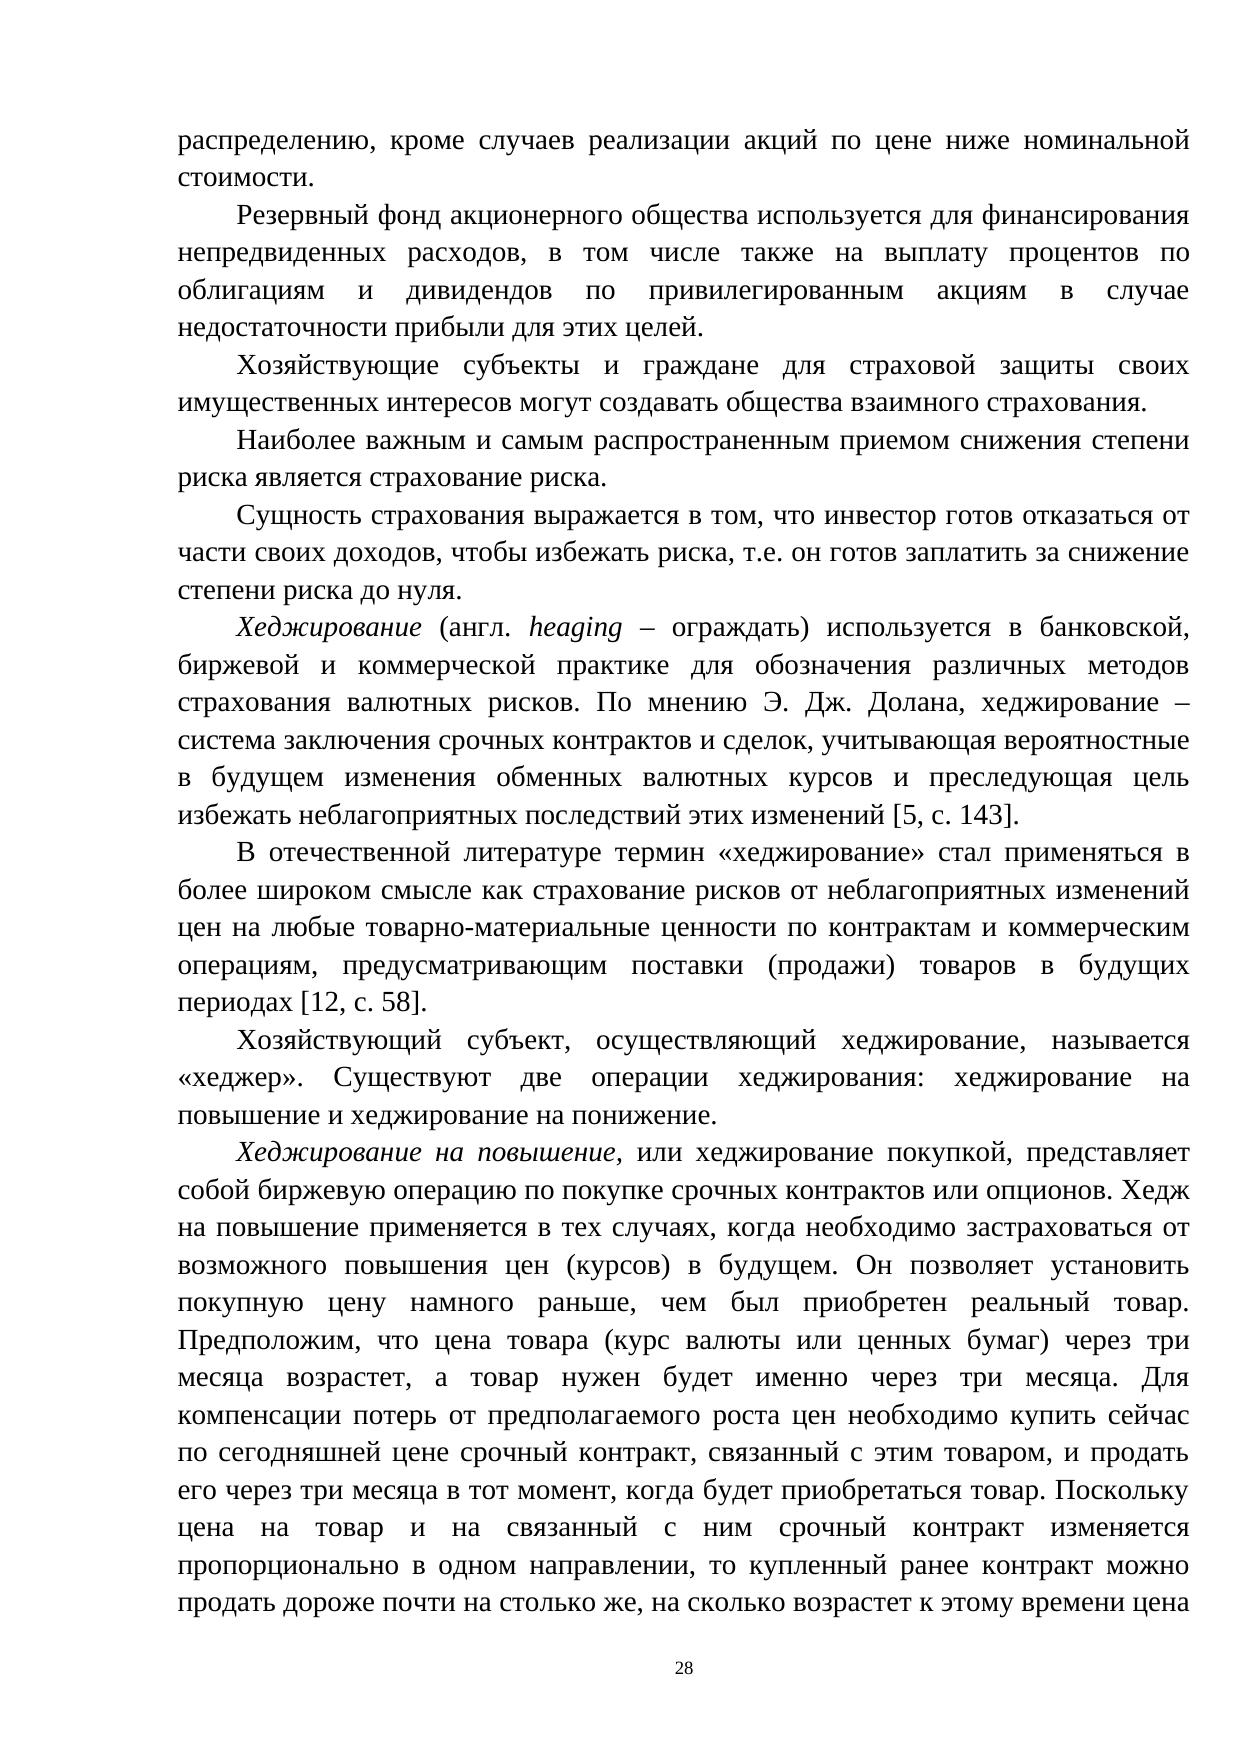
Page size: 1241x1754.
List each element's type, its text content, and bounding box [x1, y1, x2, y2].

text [177, 118, 1191, 193]
text Хозяйствующий субъект, осуществляющий хеджирование, называется «хеджер». Существуют две операции хеджирования: хеджирование на повышение и хеджирование на понижение. [177, 1018, 1191, 1131]
text Наиболее важным и самым распространенным приемом снижения степени риска является страхование риска. [177, 418, 1191, 493]
text Хеджирование (англ. heaging – ограждать) используется в банковской, биржевой и коммерческой практике для обозначения различных методов страхования валютных рисков. По мнению Э. Дж. Долана, хеджирование – система заключения срочных контрактов и сделок, учитывающая вероятностные в будущем изменения обменных валютных курсов и преследующая цель избежать неблагоприятных последствий этих изменений [5, с. 143]. [177, 606, 1191, 831]
text Резервный фонд акционерного общества используется для финансирования непредвиденных расходов, в том числе также на выплату процентов по облигациям и дивидендов по привилегированным акциям в случае недостаточности прибыли для этих целей. [177, 193, 1191, 343]
text В отечественной литературе термин «хеджирование» стал применяться в более широком смысле как страхование рисков от неблагоприятных изменений цен на любые товарно-материальные ценности по контрактам и коммерческим операциям, предусматривающим поставки (продажи) товаров в будущих периодах [12, с. 58]. [177, 831, 1191, 1018]
text Сущность страхования выражается в том, что инвестор готов отказаться от части своих доходов, чтобы избежать риска, т.е. он готов заплатить за снижение степени риска до нуля. [177, 493, 1191, 606]
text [177, 1131, 1191, 1618]
text Хозяйствующие субъекты и граждане для страховой защиты своих имущественных интересов могут создавать общества взаимного страхования. [177, 343, 1191, 418]
